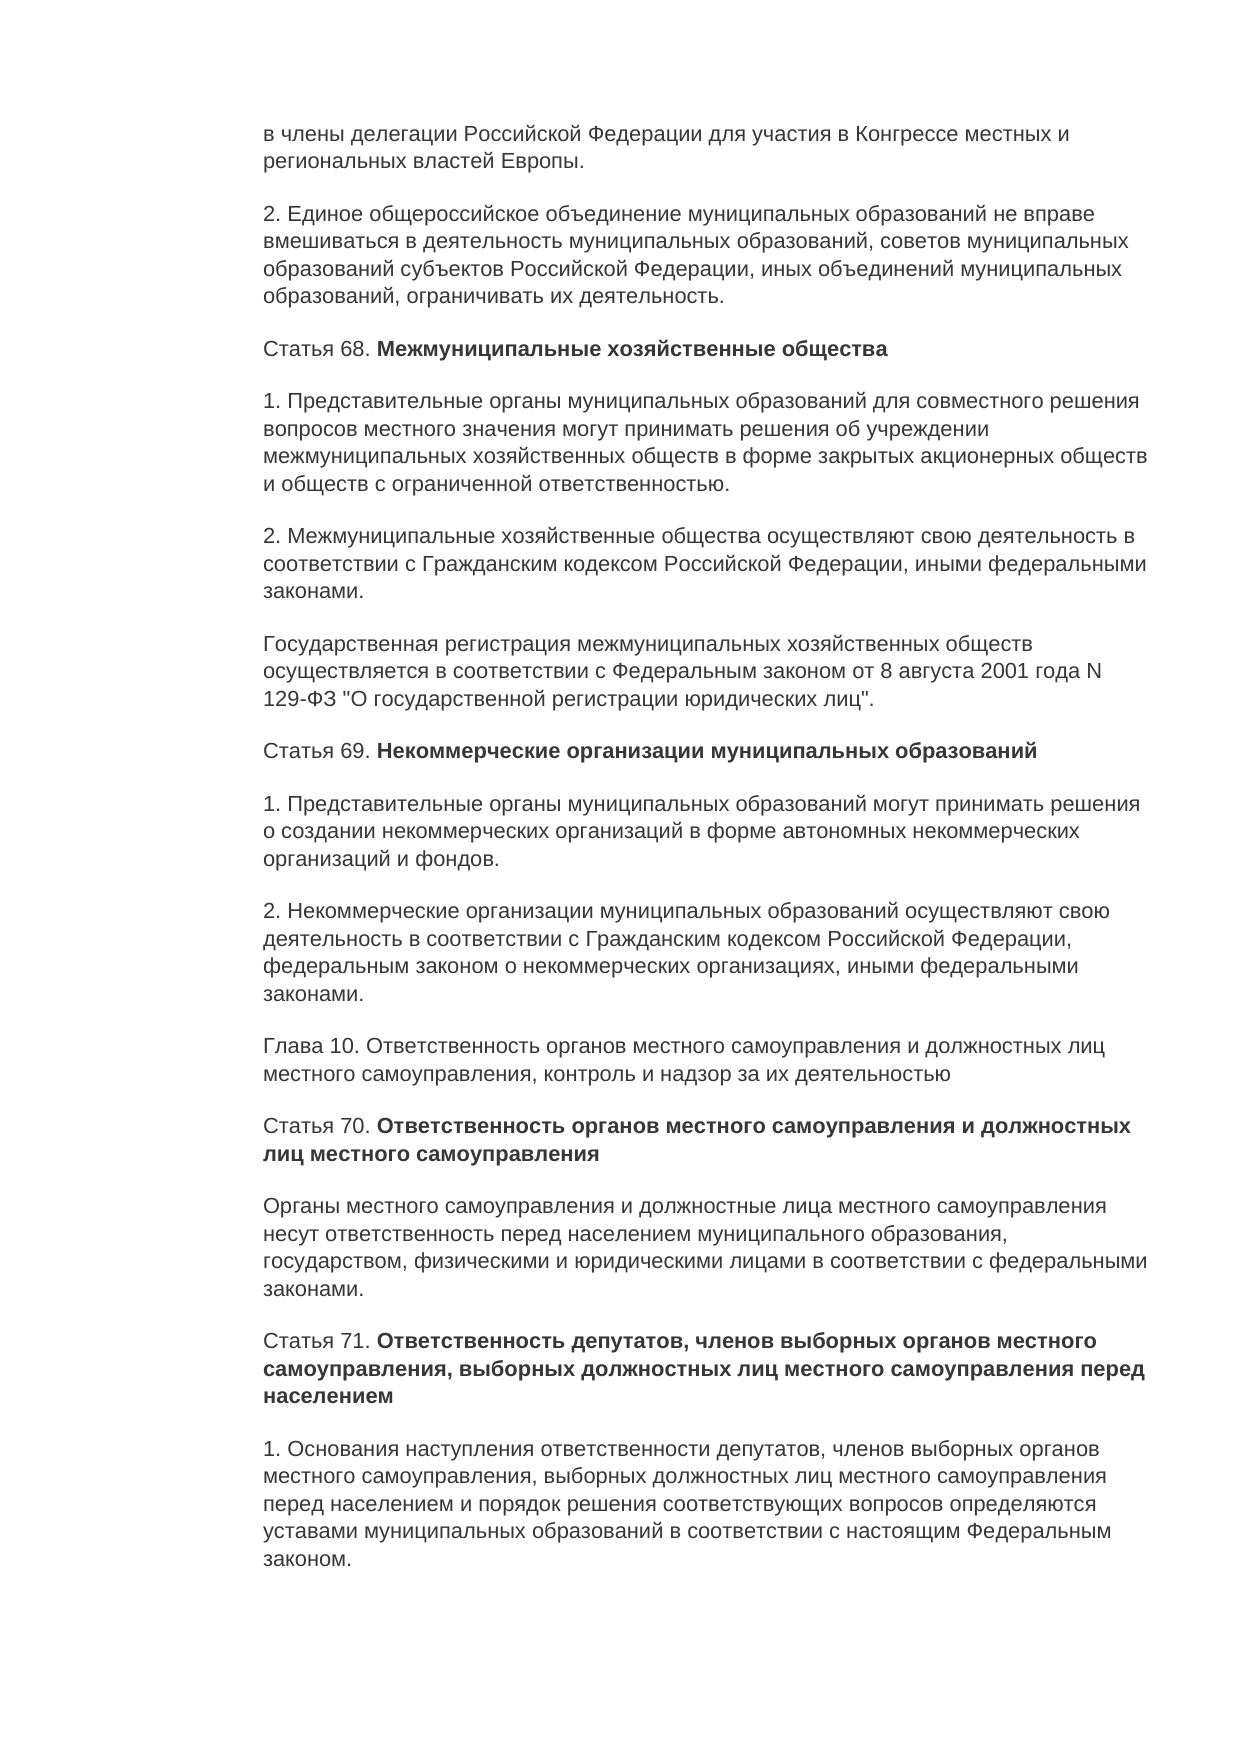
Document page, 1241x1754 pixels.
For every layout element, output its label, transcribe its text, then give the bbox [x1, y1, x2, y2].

text 2. Межмуниципальные хозяйственные общества осуществляют свою деятельность в соответствии с Гражданским кодексом Российской Федерации, иными федеральными законами. [263, 521, 1152, 603]
text Органы местного самоуправления и должностные лица местного самоуправления несут ответственность перед населением муниципального образования, государством, физическими и юридическими лицами в соответствии с федеральными законами. [263, 1191, 1152, 1301]
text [263, 118, 1152, 173]
text 2. Единое общероссийское объединение муниципальных образований не вправе вмешиваться в деятельность муниципальных образований, советов муниципальных образований субъектов Российской Федерации, иных объединений муниципальных образований, ограничивать их деятельность. [263, 198, 1152, 308]
text 2. Некоммерческие организации муниципальных образований осуществляют свою деятельность в соответствии с Гражданским кодексом Российской Федерации, федеральным законом о некоммерческих организациях, иными федеральными законами. [263, 896, 1152, 1006]
text Государственная регистрация межмуниципальных хозяйственных обществ осуществляется в соответствии с Федеральным законом от 8 августа 2001 года N 129-ФЗ "О государственной регистрации юридических лиц". [263, 628, 1152, 711]
text 1. Представительные органы муниципальных образований для совместного решения вопросов местного значения могут принимать решения об учреждении межмуниципальных хозяйственных обществ в форме закрытых акционерных обществ и обществ с ограниченной ответственностью. [263, 386, 1152, 496]
text Статья 71. Ответственность депутатов, членов выборных органов местного самоуправления, выборных должностных лиц местного самоуправления перед населением [263, 1326, 1152, 1408]
text 1. Представительные органы муниципальных образований могут принимать решения о создании некоммерческих организаций в форме автономных некоммерческих организаций и фондов. [263, 788, 1152, 871]
text Статья 68. Межмуниципальные хозяйственные общества [263, 333, 1152, 361]
text Статья 69. Некоммерческие организации муниципальных образований [263, 736, 1152, 763]
text Глава 10. Ответственность органов местного самоуправления и должностных лиц местного самоуправления, контроль и надзор за их деятельностью [263, 1031, 1152, 1086]
text Статья 70. Ответственность органов местного самоуправления и должностных лиц местного самоуправления [263, 1111, 1152, 1166]
text 1. Основания наступления ответственности депутатов, членов выборных органов местного самоуправления, выборных должностных лиц местного самоуправления перед населением и порядок решения соответствующих вопросов определяются уставами муниципальных образований в соответствии с настоящим Федеральным законом. [263, 1433, 1152, 1571]
